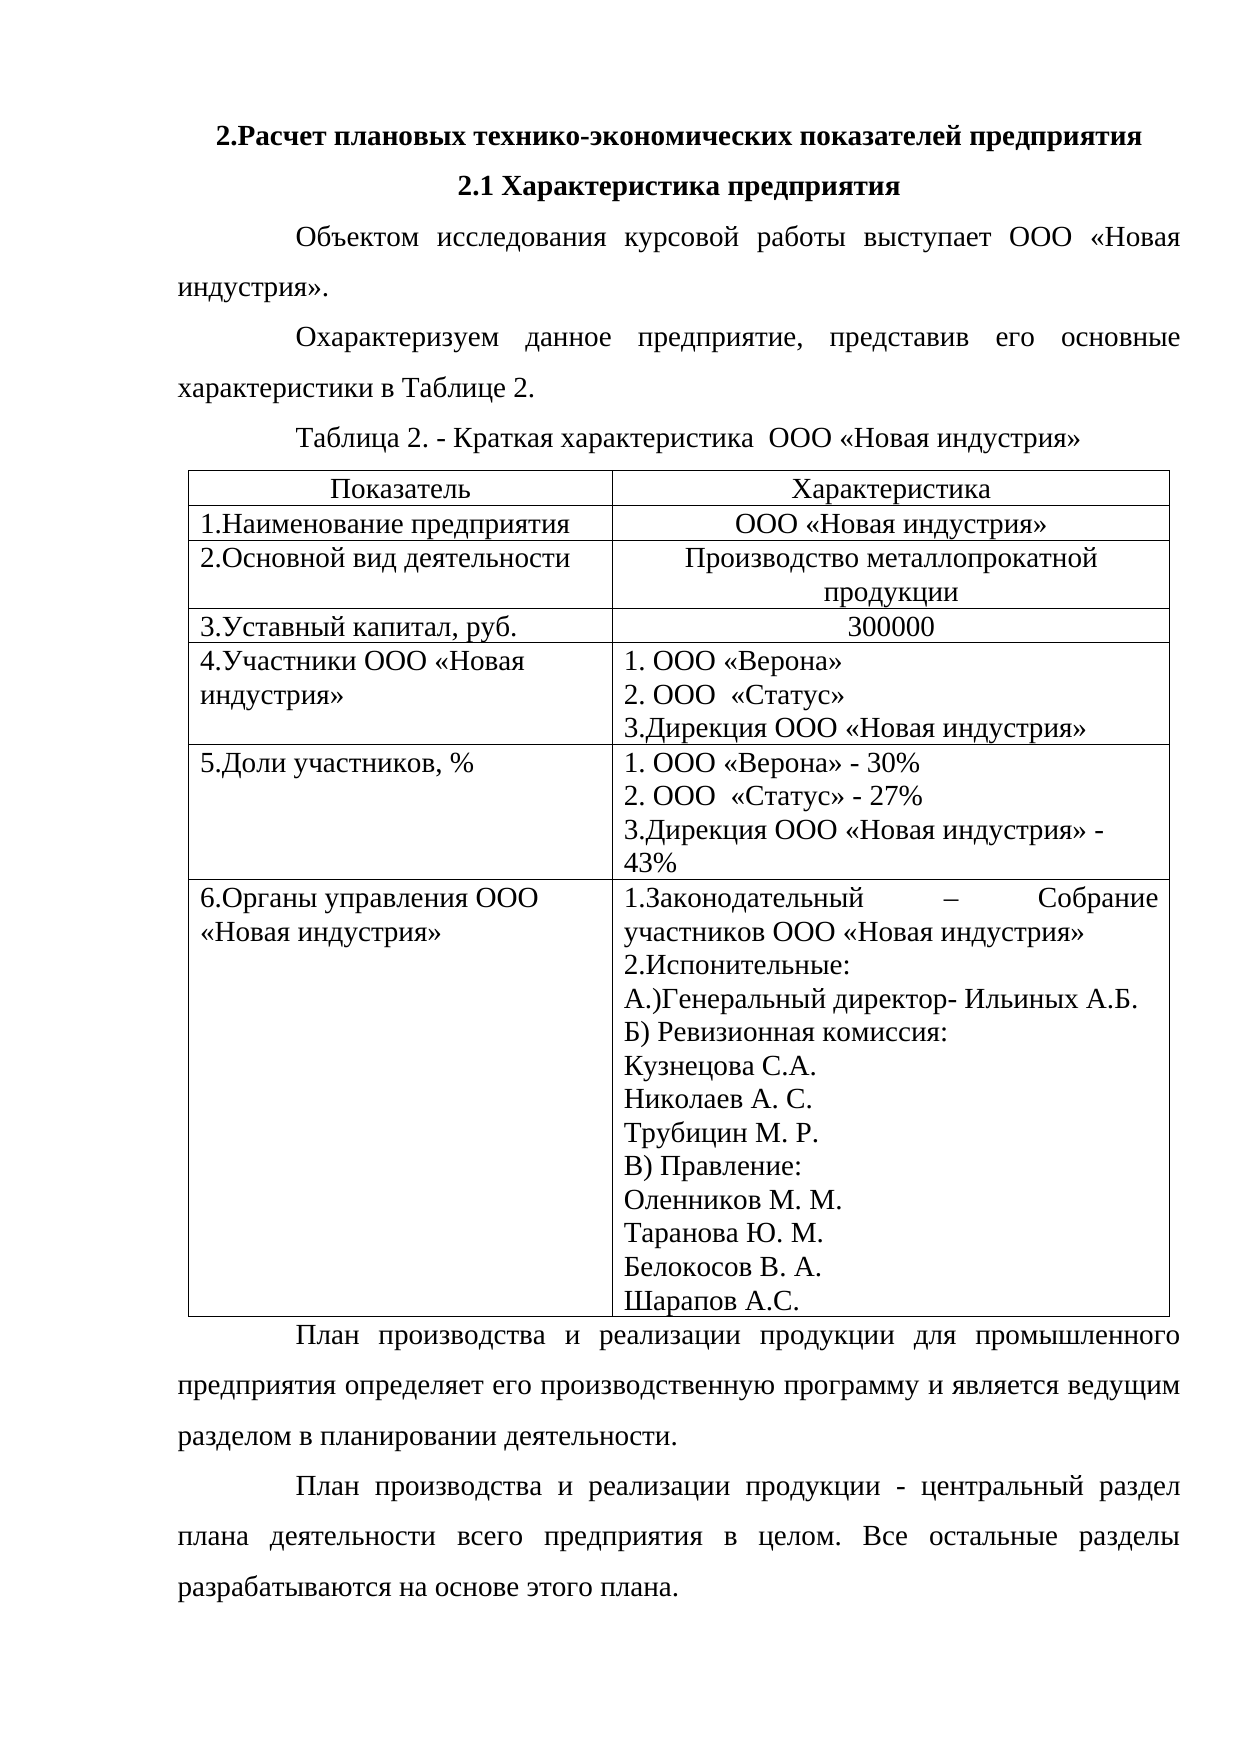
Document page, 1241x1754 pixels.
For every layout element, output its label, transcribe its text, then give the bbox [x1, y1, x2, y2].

table_cell 6.Органы управления ООО «Новая индустрия» [189, 880, 612, 1316]
text План производства и реализации продукции - центральный раздел плана деятельности всего предприятия в целом. Все остальные разделы разрабатываются на основе этого плана. [177, 1468, 1181, 1602]
table_cell 3.Уставный капитал, руб. [189, 609, 612, 642]
table_cell 1. ООО «Верона» 2. ООО «Статус» 3.Дирекция ООО «Новая индустрия» [613, 643, 1169, 744]
table_cell ООО «Новая индустрия» [613, 506, 1169, 539]
table_cell 1. ООО «Верона» - 30% 2. ООО «Статус» - 27% 3.Дирекция ООО «Новая индустрия» - 43% [613, 745, 1169, 879]
table_cell Производство металлопрокатной продукции [613, 541, 1169, 608]
subtitle 2.1 Характеристика предприятия [177, 168, 1181, 202]
text План производства и реализации продукции для промышленного предприятия определяет его производственную программу и является ведущим разделом в планировании деятельности. [177, 1317, 1181, 1451]
table_cell 4.Участники ООО «Новая индустрия» [189, 643, 612, 744]
table_cell 1.Наименование предприятия [189, 506, 612, 539]
table_cell 1.Законодательный – Собрание участников ООО «Новая индустрия» 2.Испонительные: А.)Генеральный директор- Ильиных А.Б. Б) Ревизионная комиссия: Кузнецова С.А. Николаев А. С. Трубицин М. Р. В) Правление: Оленников М. М. Таранова Ю. М. Белокосов В. А. Шарапов А.С. [613, 880, 1169, 1316]
table_cell 5.Доли участников, % [189, 745, 612, 879]
subtitle Охарактеризуем данное предприятие, представив его основные характеристики в Таблице 2. [177, 319, 1181, 403]
table_header Показатель [189, 471, 612, 505]
subtitle Объектом исследования курсовой работы выступает ООО «Новая индустрия». [177, 219, 1181, 303]
subtitle Таблица 2. - Краткая характеристика ООО «Новая индустрия» [177, 420, 1181, 453]
subtitle 2.Расчет плановых технико-экономических показателей предприятия [177, 118, 1181, 152]
table_header Характеристика [613, 471, 1169, 505]
table_cell 2.Основной вид деятельности [189, 541, 612, 608]
table_cell 300000 [613, 609, 1169, 642]
